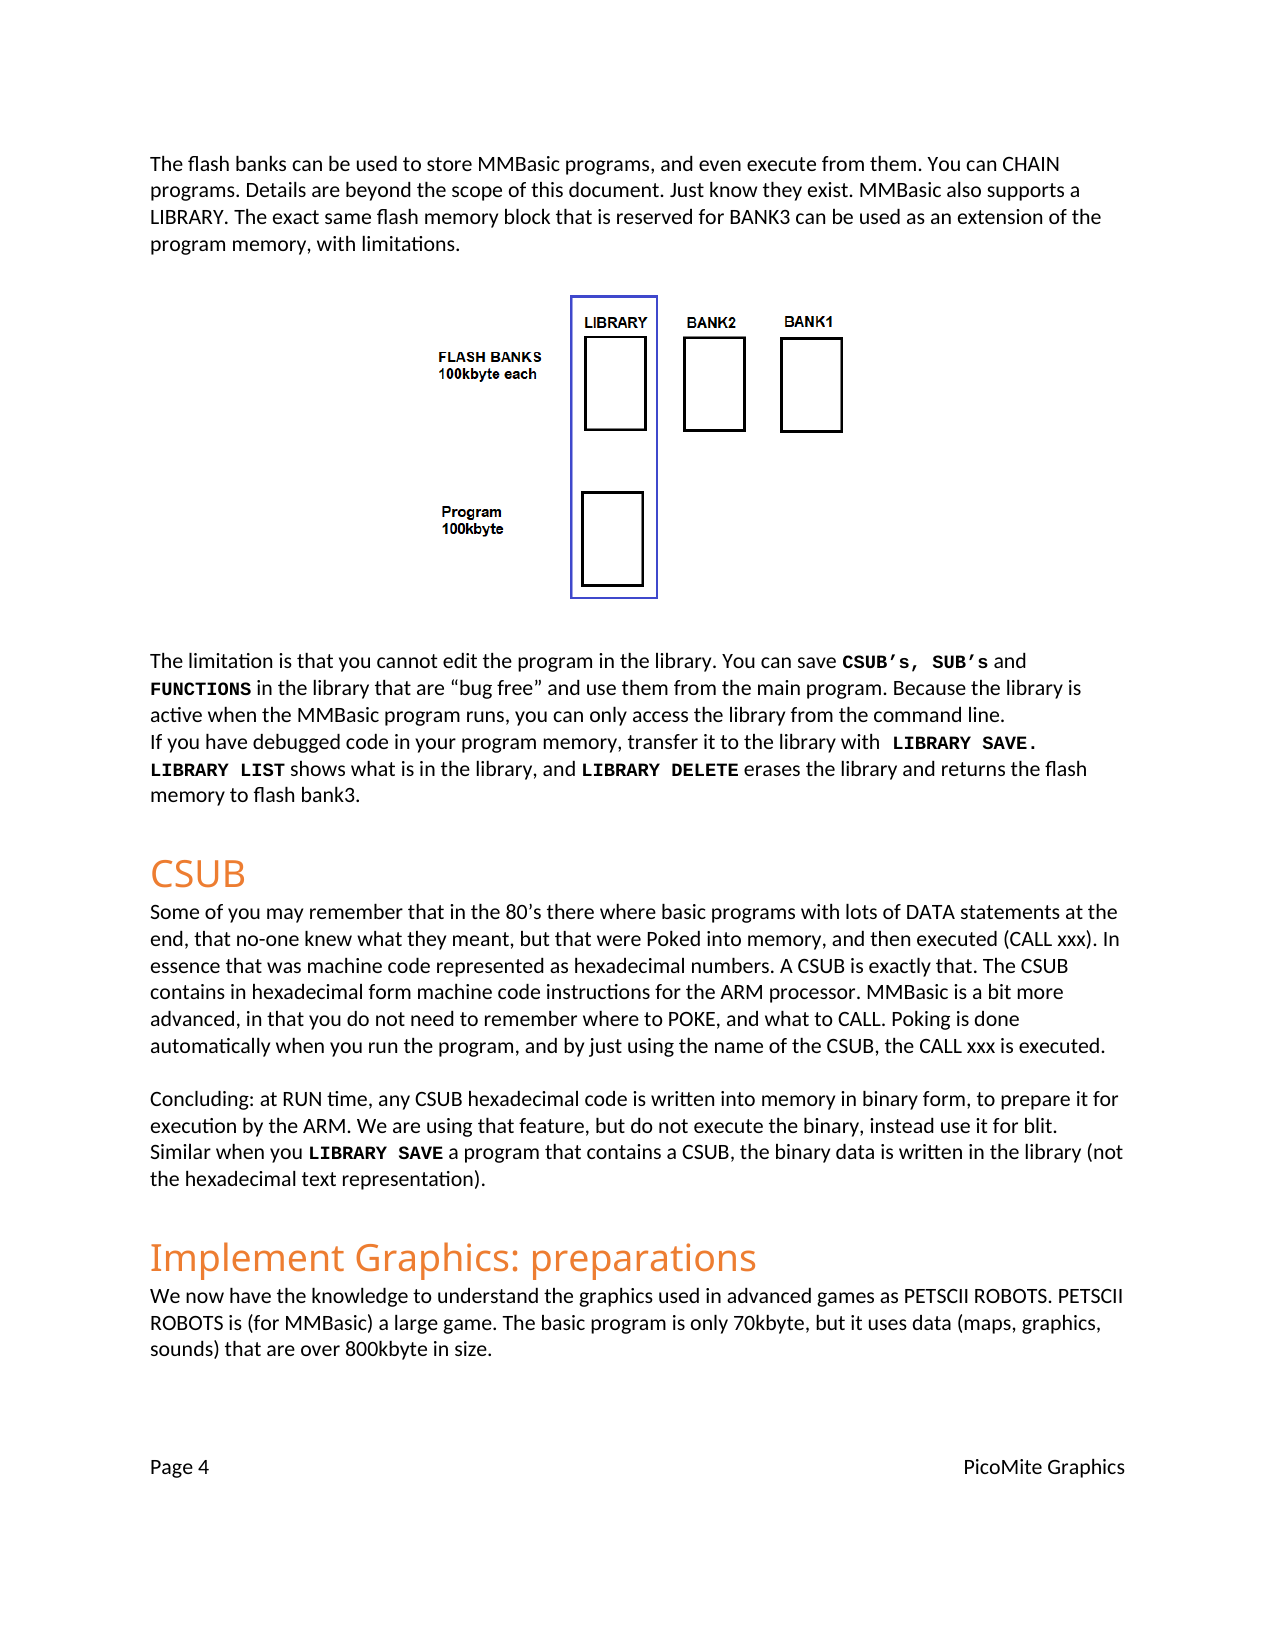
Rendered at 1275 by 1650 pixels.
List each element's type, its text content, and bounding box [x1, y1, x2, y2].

text The limitation is that you cannot edit the program in the library. You can save CSUB’s, SUB’s and FUNCTIONS in the library that are “bug free” and use them from the main program. Because the library is active when the MMBasic program runs, you can only access the library from the command line. [150, 647, 1125, 728]
text If you have debugged code in your program memory, transfer it to the library with LIBRARY SAVE. LIBRARY LIST shows what is in the library, and LIBRARY DELETE erases the library and returns the flash memory to flash bank3. [150, 728, 1125, 808]
text We now have the knowledge to understand the graphics used in advanced games as PETSCII ROBOTS. PETSCII ROBOTS is (for MMBasic) a large game. The basic program is only 70kbyte, but it uses data (maps, graphics, sounds) that are over 800kbyte in size. [150, 1282, 1125, 1362]
text Similar when you LIBRARY SAVE a program that contains a CSUB, the binary data is written in the library (not the hexadecimal text representation). [150, 1138, 1125, 1192]
subtitle Implement Graphics: preparations [150, 1231, 1125, 1282]
text Concluding: at RUN time, any CSUB hexadecimal code is written into memory in binary form, to prepare it for execution by the ARM. We are using that feature, but do not execute the binary, instead use it for blit. [150, 1085, 1125, 1138]
picture [412, 283, 863, 621]
text The flash banks can be used to store MMBasic programs, and even execute from them. You can CHAIN programs. Details are beyond the scope of this document. Just know they exist. MMBasic also supports a LIBRARY. The exact same flash memory block that is reserved for BANK3 can be used as an extension of the program memory, with limitations. [150, 150, 1125, 257]
subtitle CSUB [150, 847, 1125, 898]
text Some of you may remember that in the 80’s there where basic programs with lots of DATA statements at the end, that no-one knew what they meant, but that were Poked into memory, and then executed (CALL xxx). In essence that was machine code represented as hexadecimal numbers. A CSUB is exactly that. The CSUB contains in hexadecimal form machine code instructions for the ARM processor. MMBasic is a bit more advanced, in that you do not need to remember where to POKE, and what to CALL. Poking is done automatically when you run the program, and by just using the name of the CSUB, the CALL xxx is executed. [150, 898, 1125, 1058]
